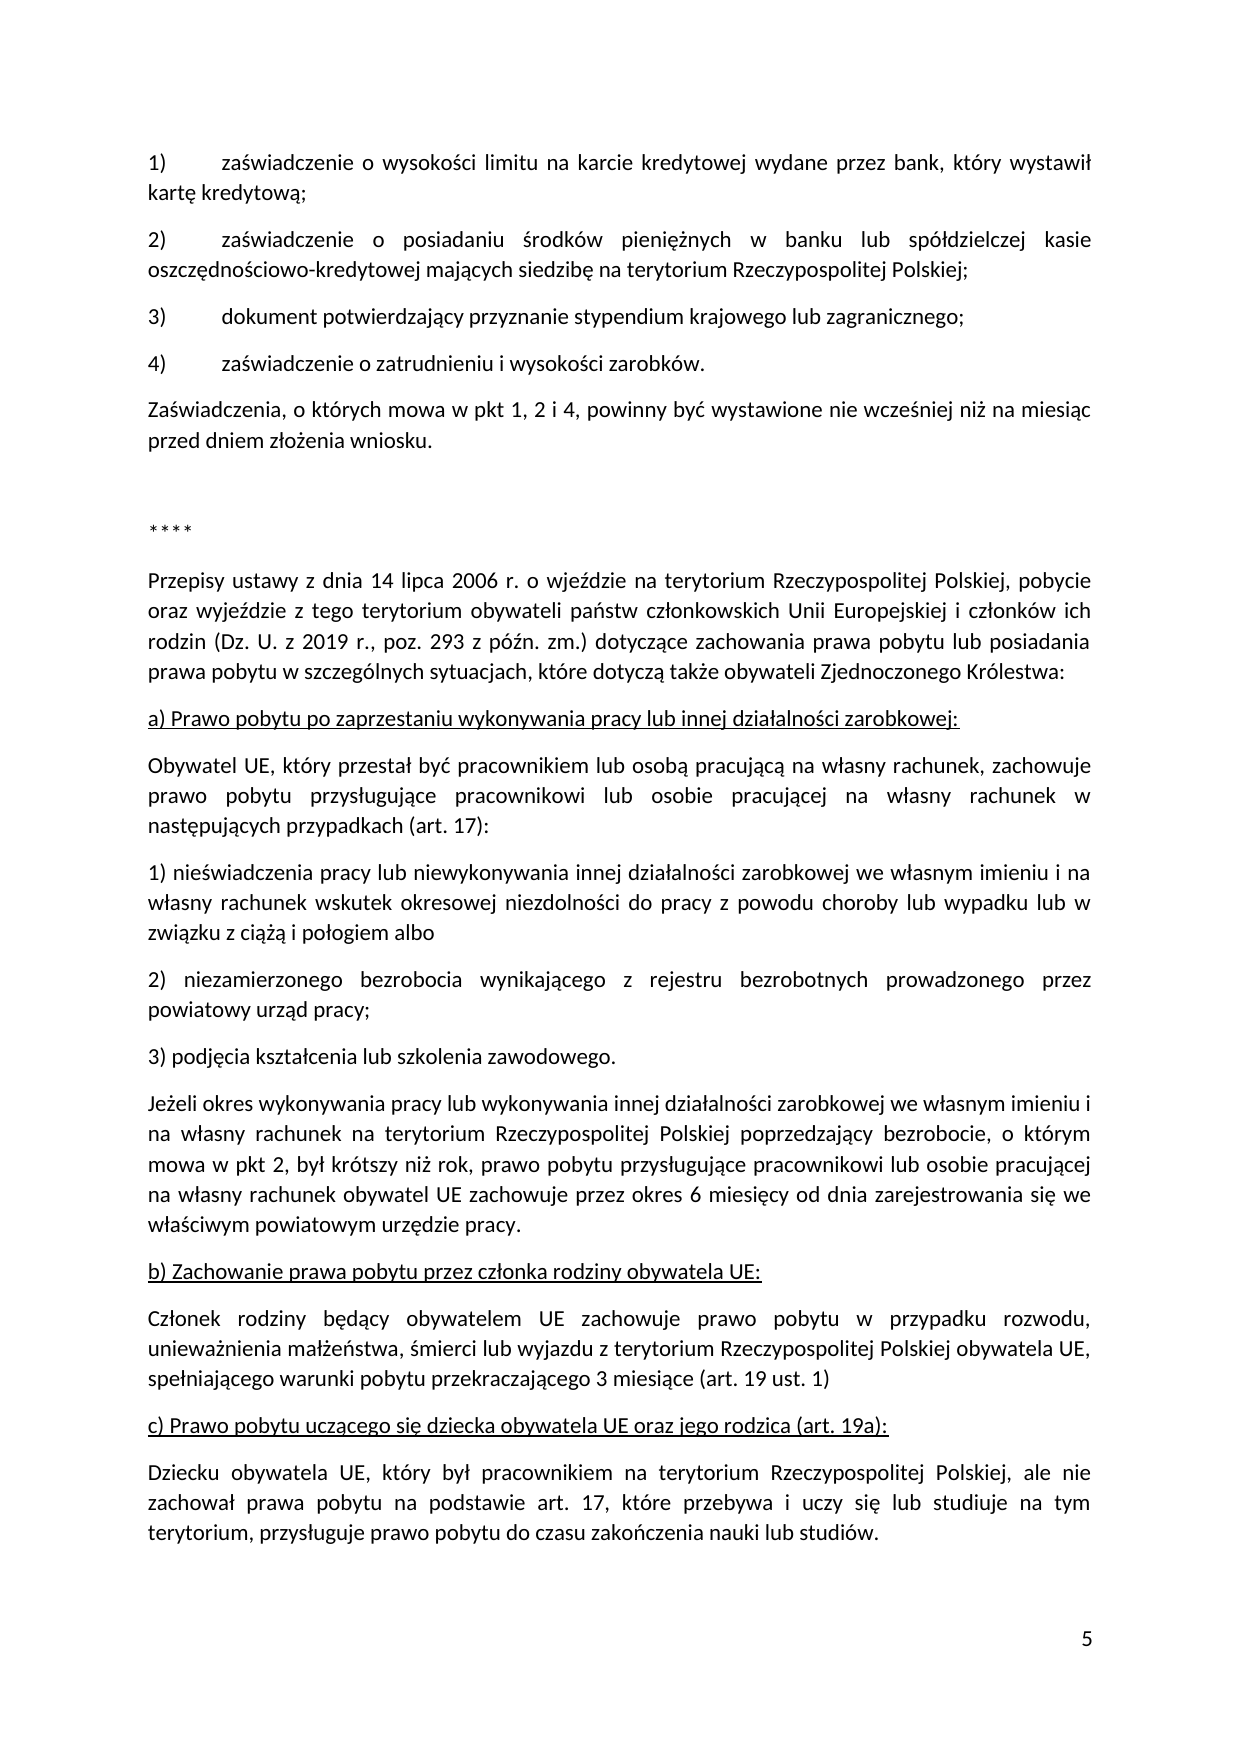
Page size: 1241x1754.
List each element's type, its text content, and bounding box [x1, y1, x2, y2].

text Dziecku obywatela UE, który był pracownikiem na terytorium Rzeczypospolitej Polskiej, ale nie zachował prawa pobytu na podstawie art. 17, które przebywa i uczy się lub studiuje na tym terytorium, przysługuje prawo pobytu do czasu zakończenia nauki lub studiów. [148, 1458, 1093, 1546]
text **** [148, 519, 1093, 547]
text a) Prawo pobytu po zaprzestaniu wykonywania pracy lub innej działalności zarobkowej: [148, 704, 1093, 732]
text Członek rodziny będący obywatelem UE zachowuje prawo pobytu w przypadku rozwodu, unieważnienia małżeństwa, śmierci lub wyjazdu z terytorium Rzeczypospolitej Polskiej obywatela UE, spełniającego warunki pobytu przekraczającego 3 miesiące (art. 19 ust. 1) [148, 1304, 1093, 1392]
text 2) zaświadczenie o posiadaniu środków pieniężnych w banku lub spółdzielczej kasie oszczędnościowo-kredytowej mających siedzibę na terytorium Rzeczypospolitej Polskiej; [148, 225, 1093, 283]
text Jeżeli okres wykonywania pracy lub wykonywania innej działalności zarobkowej we własnym imieniu i na własny rachunek na terytorium Rzeczypospolitej Polskiej poprzedzający bezrobocie, o którym mowa w pkt 2, był krótszy niż rok, prawo pobytu przysługujące pracownikowi lub osobie pracującej na własny rachunek obywatel UE zachowuje przez okres 6 miesięcy od dnia zarejestrowania się we właściwym powiatowym urzędzie pracy. [148, 1089, 1093, 1238]
text 1) nieświadczenia pracy lub niewykonywania innej działalności zarobkowej we własnym imieniu i na własny rachunek wskutek okresowej niezdolności do pracy z powodu choroby lub wypadku lub w związku z ciążą i połogiem albo [148, 858, 1093, 946]
text 3) podjęcia kształcenia lub szkolenia zawodowego. [148, 1042, 1093, 1070]
text 1) zaświadczenie o wysokości limitu na karcie kredytowej wydane przez bank, który wystawił kartę kredytową; [148, 148, 1093, 206]
text b) Zachowanie prawa pobytu przez członka rodziny obywatela UE: [148, 1257, 1093, 1285]
text Obywatel UE, który przestał być pracownikiem lub osobą pracującą na własny rachunek, zachowuje prawo pobytu przysługujące pracownikowi lub osobie pracującej na własny rachunek w następujących przypadkach (art. 17): [148, 751, 1093, 839]
text Przepisy ustawy z dnia 14 lipca 2006 r. o wjeździe na terytorium Rzeczypospolitej Polskiej, pobycie oraz wyjeździe z tego terytorium obywateli państw członkowskich Unii Europejskiej i członków ich rodzin (Dz. U. z 2019 r., poz. 293 z późn. zm.) dotyczące zachowania prawa pobytu lub posiadania prawa pobytu w szczególnych sytuacjach, które dotyczą także obywateli Zjednoczonego Królestwa: [148, 566, 1093, 685]
text 2) niezamierzonego bezrobocia wynikającego z rejestru bezrobotnych prowadzonego przez powiatowy urząd pracy; [148, 965, 1093, 1023]
text c) Prawo pobytu uczącego się dziecka obywatela UE oraz jego rodzica (art. 19a): [148, 1411, 1093, 1439]
text Zaświadczenia, o których mowa w pkt 1, 2 i 4, powinny być wystawione nie wcześniej niż na miesiąc przed dniem złożenia wniosku. [148, 396, 1093, 454]
text 3) dokument potwierdzający przyznanie stypendium krajowego lub zagranicznego; [148, 302, 1093, 330]
text 4) zaświadczenie o zatrudnieniu i wysokości zarobków. [148, 349, 1093, 377]
